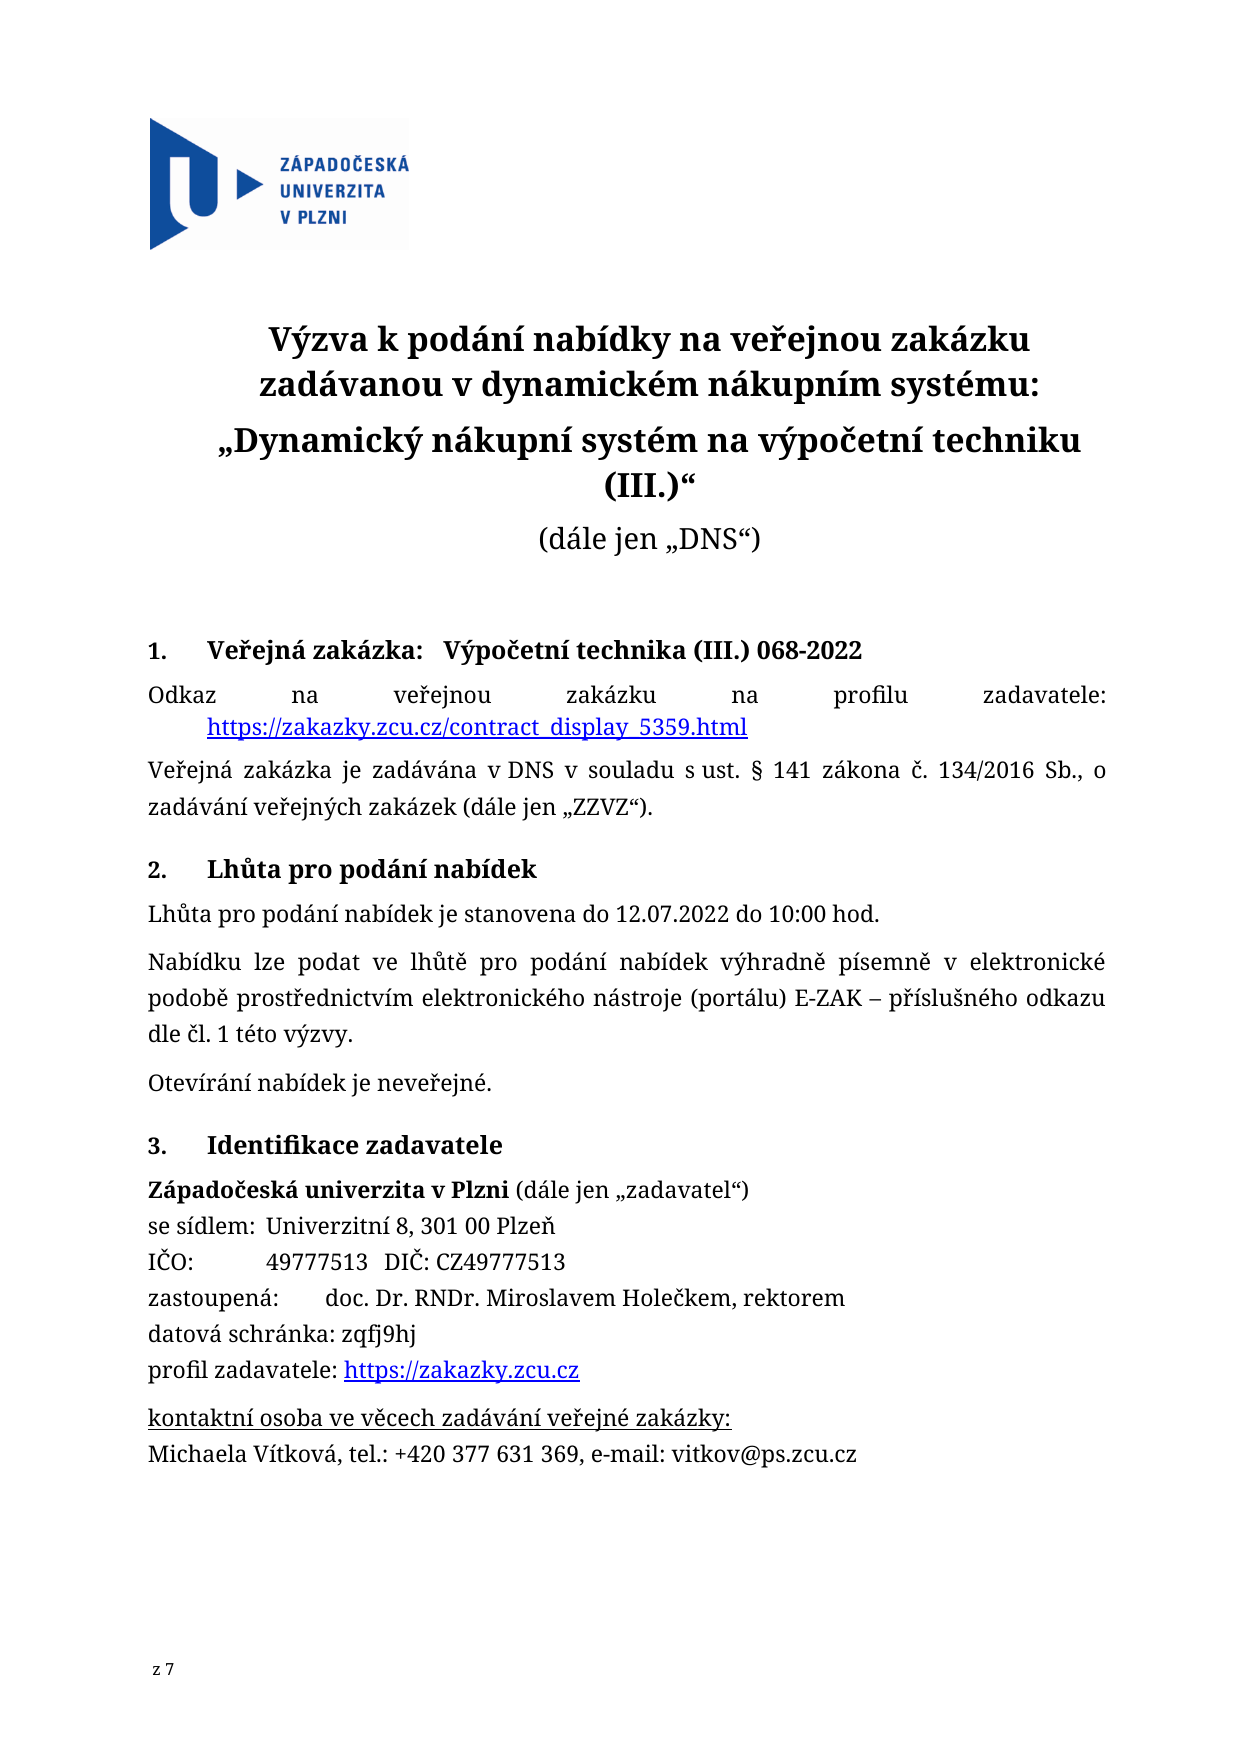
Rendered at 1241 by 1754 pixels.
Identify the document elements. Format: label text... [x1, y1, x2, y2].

text Veřejná zakázka je zadávána v DNS v souladu s ust. § 141 zákona č. 134/2016 Sb., o zadávání veřejných zakázek (dále jen „ZZVZ“). [148, 754, 1107, 822]
text Západočeská univerzita v Plzni (dále jen „zadavatel“) [148, 1174, 1107, 1205]
subtitle Veřejná zakázka: Výpočetní technika (III.) 068-2022 [148, 633, 1107, 667]
picture [150, 118, 409, 250]
subtitle Lhůta pro podání nabídek [148, 851, 1107, 885]
text datová schránka: zqfj9hj [148, 1318, 1107, 1349]
text Michaela Vítková, tel.: +420 377 631 369, e-mail: vitkov@ps.zcu.cz [148, 1438, 1107, 1469]
text profil zadavatele: https://zakazky.zcu.cz [148, 1354, 1107, 1385]
text Odkaz na veřejnou zakázku na profilu zadavatele: https://zakazky.zcu.cz/contract_display_5359.html [148, 679, 1107, 742]
text Nabídku lze podat ve lhůtě pro podání nabídek výhradně písemně v elektronické podobě prostřednictvím elektronického nástroje (portálu) E-ZAK – příslušného odkazu dle čl. 1 této výzvy. [148, 946, 1107, 1049]
text se sídlem: Univerzitní 8, 301 00 Plzeň [148, 1210, 1107, 1241]
subtitle Identifikace zadavatele [148, 1128, 1107, 1162]
text Otevírání nabídek je neveřejné. [148, 1067, 1107, 1098]
text kontaktní osoba ve věcech zadávání veřejné zakázky: [148, 1402, 1107, 1433]
text IČO: 49777513 DIČ: CZ49777513 [148, 1246, 1107, 1277]
text Lhůta pro podání nabídek je stanovena do 12.07.2022 do 10:00 hod. [148, 898, 1107, 929]
text „Dynamický nákupní systém na výpočetní techniku (III.)“ [192, 417, 1107, 508]
text (dále jen „DNS“) [192, 518, 1107, 558]
text zastoupená: doc. Dr. RNDr. Miroslavem Holečkem, rektorem [148, 1282, 1107, 1313]
text Výzva k podání nabídky na veřejnou zakázku zadávanou v dynamickém nákupním systému: [192, 316, 1107, 406]
